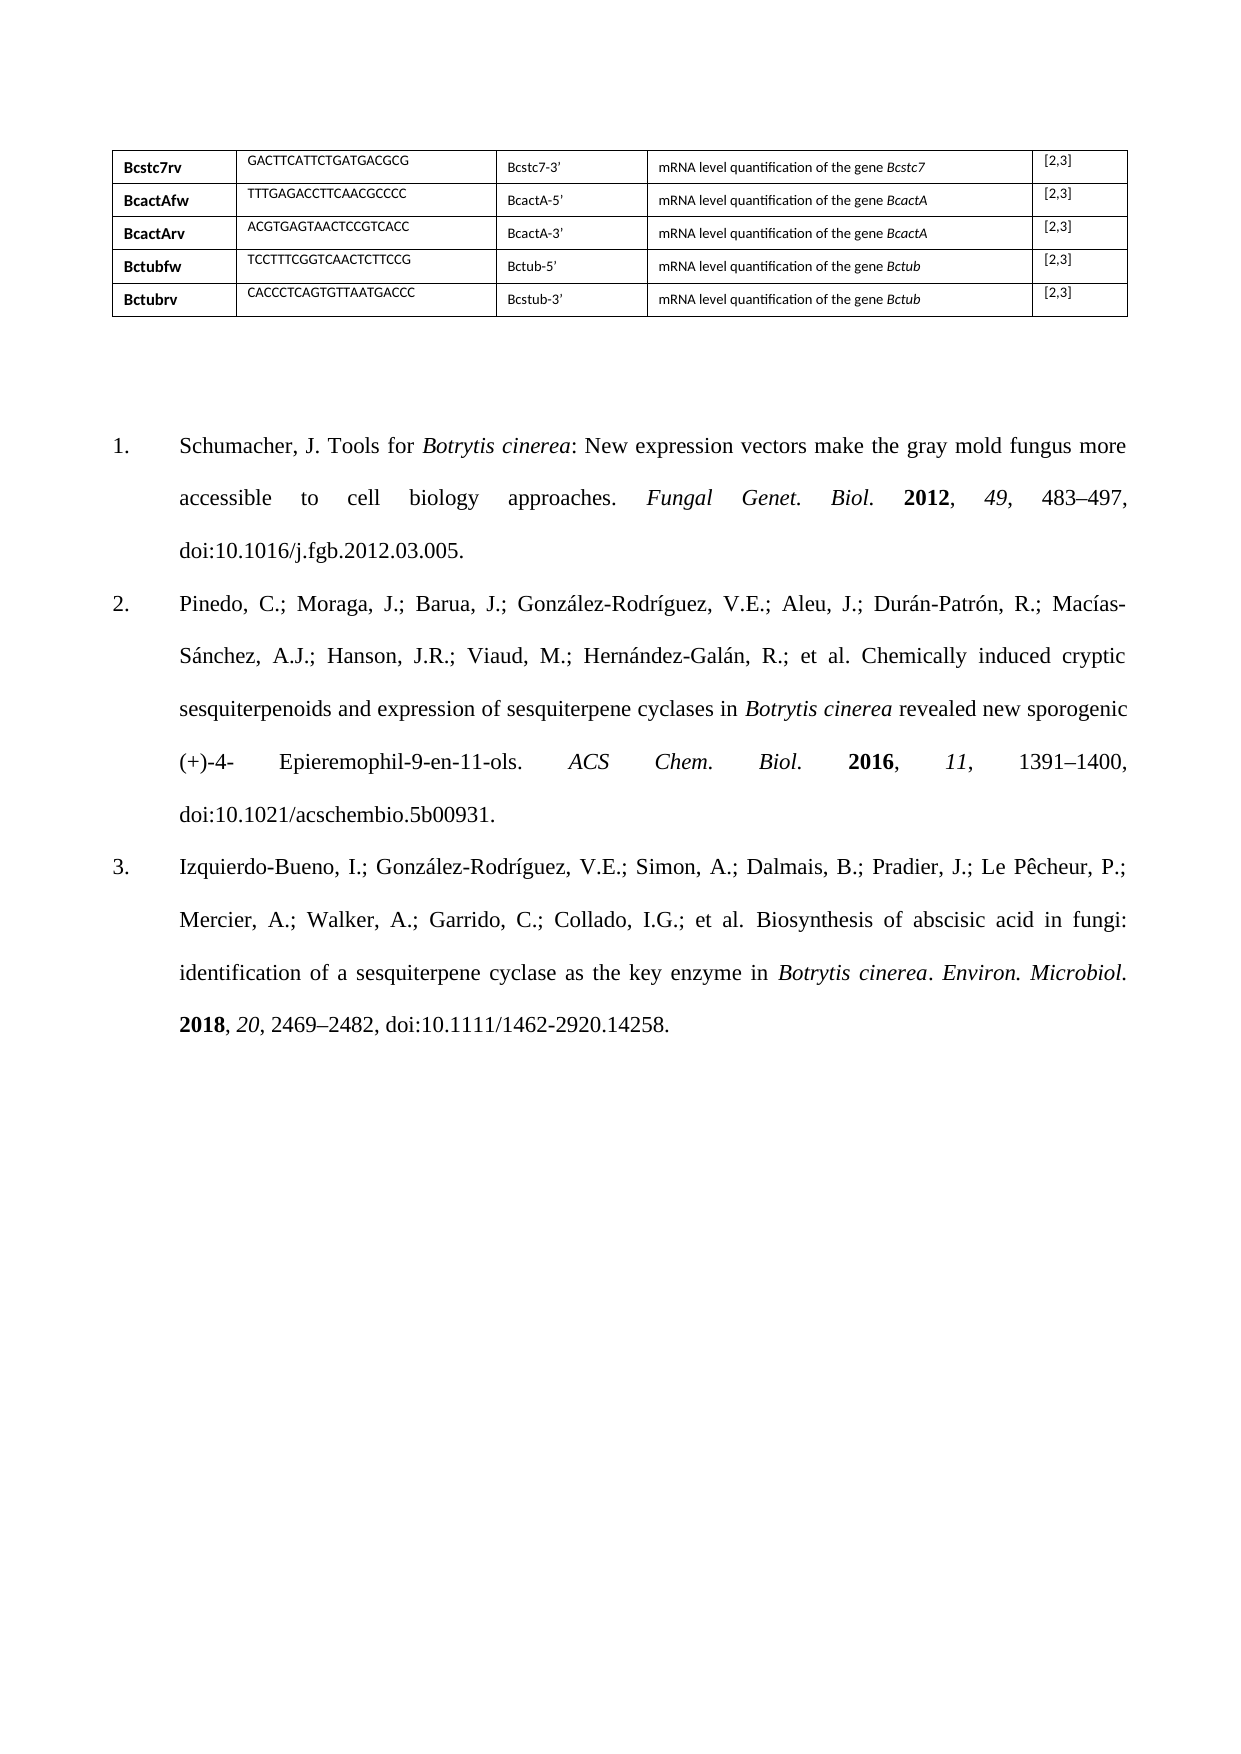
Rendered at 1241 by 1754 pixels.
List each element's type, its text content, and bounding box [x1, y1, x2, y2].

table_cell CACCCTCAGTGTTAATGACCC [237, 284, 496, 316]
text 1. Schumacher, J. Tools for Botrytis cinerea: New expression vectors make the gray mold fungus more accessible to cell biology approaches. Fungal Genet. Biol. 2012, 49, 483–497, doi:10.1016/j.fgb.2012.03.005. [112, 432, 1128, 563]
table_cell [2,3] [1033, 151, 1127, 183]
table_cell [648, 151, 1032, 183]
text 3. Izquierdo‐Bueno, I.; González‐Rodríguez, V.E.; Simon, A.; Dalmais, B.; Pradier, J.; Le Pêcheur, P.; Mercier, A.; Walker, A.; Garrido, C.; Collado, I.G.; et al. Biosynthesis of abscisic acid in fungi: identification of a sesquiterpene cyclase as the key enzyme in Botrytis cinerea. Environ. Microbiol. 2018, 20, 2469–2482, doi:10.1111/1462-2920.14258. [112, 853, 1128, 1038]
table_cell Bcstc7rv [113, 151, 236, 183]
table_cell mRNA level quantification of the gene Bctub [648, 250, 1032, 282]
table_cell Bcstc7-3’ [497, 151, 647, 183]
table_cell TCCTTTCGGTCAACTCTTCCG [237, 250, 496, 282]
table_cell BcactArv [113, 217, 236, 249]
table_cell mRNA level quantification of the gene Bctub [648, 284, 1032, 316]
table_cell [2,3] [1033, 250, 1127, 282]
table_cell Bctub-5’ [497, 250, 647, 282]
table_cell [2,3] [1033, 217, 1127, 249]
table_cell ACGTGAGTAACTCCGTCACC [237, 217, 496, 249]
table_cell mRNA level quantification of the gene BcactA [648, 217, 1032, 249]
text 2. Pinedo, C.; Moraga, J.; Barua, J.; González-Rodríguez, V.E.; Aleu, J.; Durán-Patrón, R.; Macías-Sánchez, A.J.; Hanson, J.R.; Viaud, M.; Hernández-Galán, R.; et al. Chemically induced cryptic sesquiterpenoids and expression of sesquiterpene cyclases in Botrytis cinerea revealed new sporogenic (+)-4- Epieremophil-9-en-11-ols. ACS Chem. Biol. 2016, 11, 1391–1400, doi:10.1021/acschembio.5b00931. [112, 590, 1128, 827]
table_cell TTTGAGACCTTCAACGCCCC [237, 184, 496, 216]
table_cell Bctubfw [113, 250, 236, 282]
table_cell [2,3] [1033, 184, 1127, 216]
table_cell BcactA-5’ [497, 184, 647, 216]
table_cell BcactA-3’ [497, 217, 647, 249]
table_cell Bcstub-3’ [497, 284, 647, 316]
table_cell GACTTCATTCTGATGACGCG [237, 151, 496, 183]
table_cell Bctubrv [113, 284, 236, 316]
table_cell mRNA level quantification of the gene BcactA [648, 184, 1032, 216]
table_cell [2,3] [1033, 284, 1127, 316]
table_cell BcactAfw [113, 184, 236, 216]
